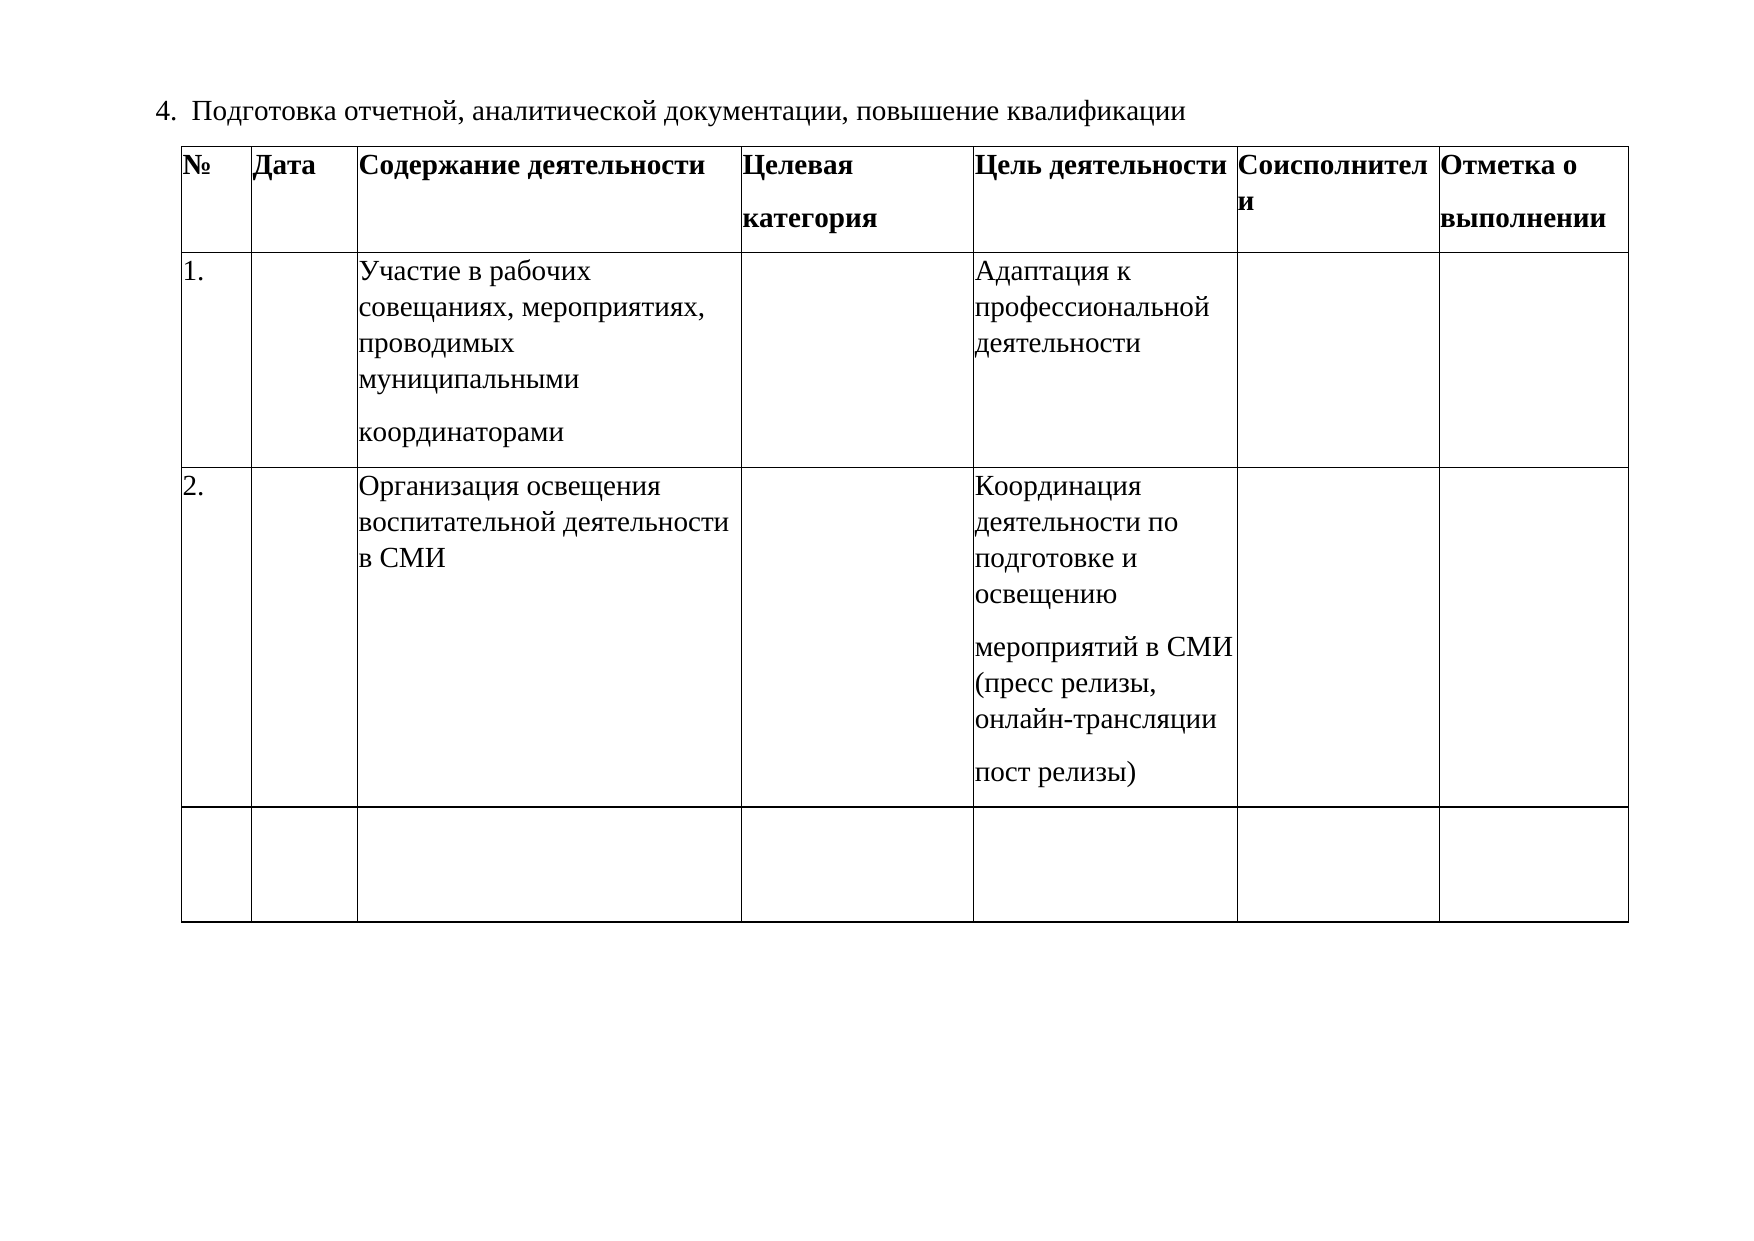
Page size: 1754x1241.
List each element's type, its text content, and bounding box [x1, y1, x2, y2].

table_cell [252, 808, 357, 921]
table_cell [742, 253, 973, 467]
table_cell [1440, 808, 1628, 921]
table_cell [742, 808, 973, 921]
table_header Целевая категория [742, 147, 973, 252]
table_cell Участие в рабочих совещаниях, мероприятиях, проводимых муниципальными координаторами [358, 253, 741, 467]
table_cell 1. [182, 253, 251, 467]
table_cell [974, 808, 1237, 921]
table_cell [1440, 468, 1628, 806]
table_cell [1238, 253, 1439, 467]
table_cell Координация деятельности по подготовке и освещению мероприятий в СМИ (пресс релизы, онлайн-трансляции пост релизы) [974, 468, 1237, 806]
table_cell [358, 808, 741, 921]
table_header Цель деятельности [974, 147, 1237, 252]
table_cell [1238, 468, 1439, 806]
table_header Соисполнители [1238, 147, 1439, 252]
table_header Отметка о выполнении [1440, 147, 1628, 252]
table_header Содержание деятельности [358, 147, 741, 252]
table_cell [182, 808, 251, 921]
table_cell [1238, 808, 1439, 921]
table_cell 2. [182, 468, 251, 806]
table_cell [1440, 253, 1628, 467]
table_cell [252, 253, 357, 467]
table_cell Адаптация к профессиональной деятельности [974, 253, 1237, 467]
table_header Дата [252, 147, 357, 252]
list Подготовка отчетной, аналитической документации, повышение квалификации [155, 93, 1660, 127]
table_cell Организация освещения воспитательной деятельности в СМИ [358, 468, 741, 806]
table_cell [742, 468, 973, 806]
table_cell [252, 468, 357, 806]
table_header № [182, 147, 251, 252]
